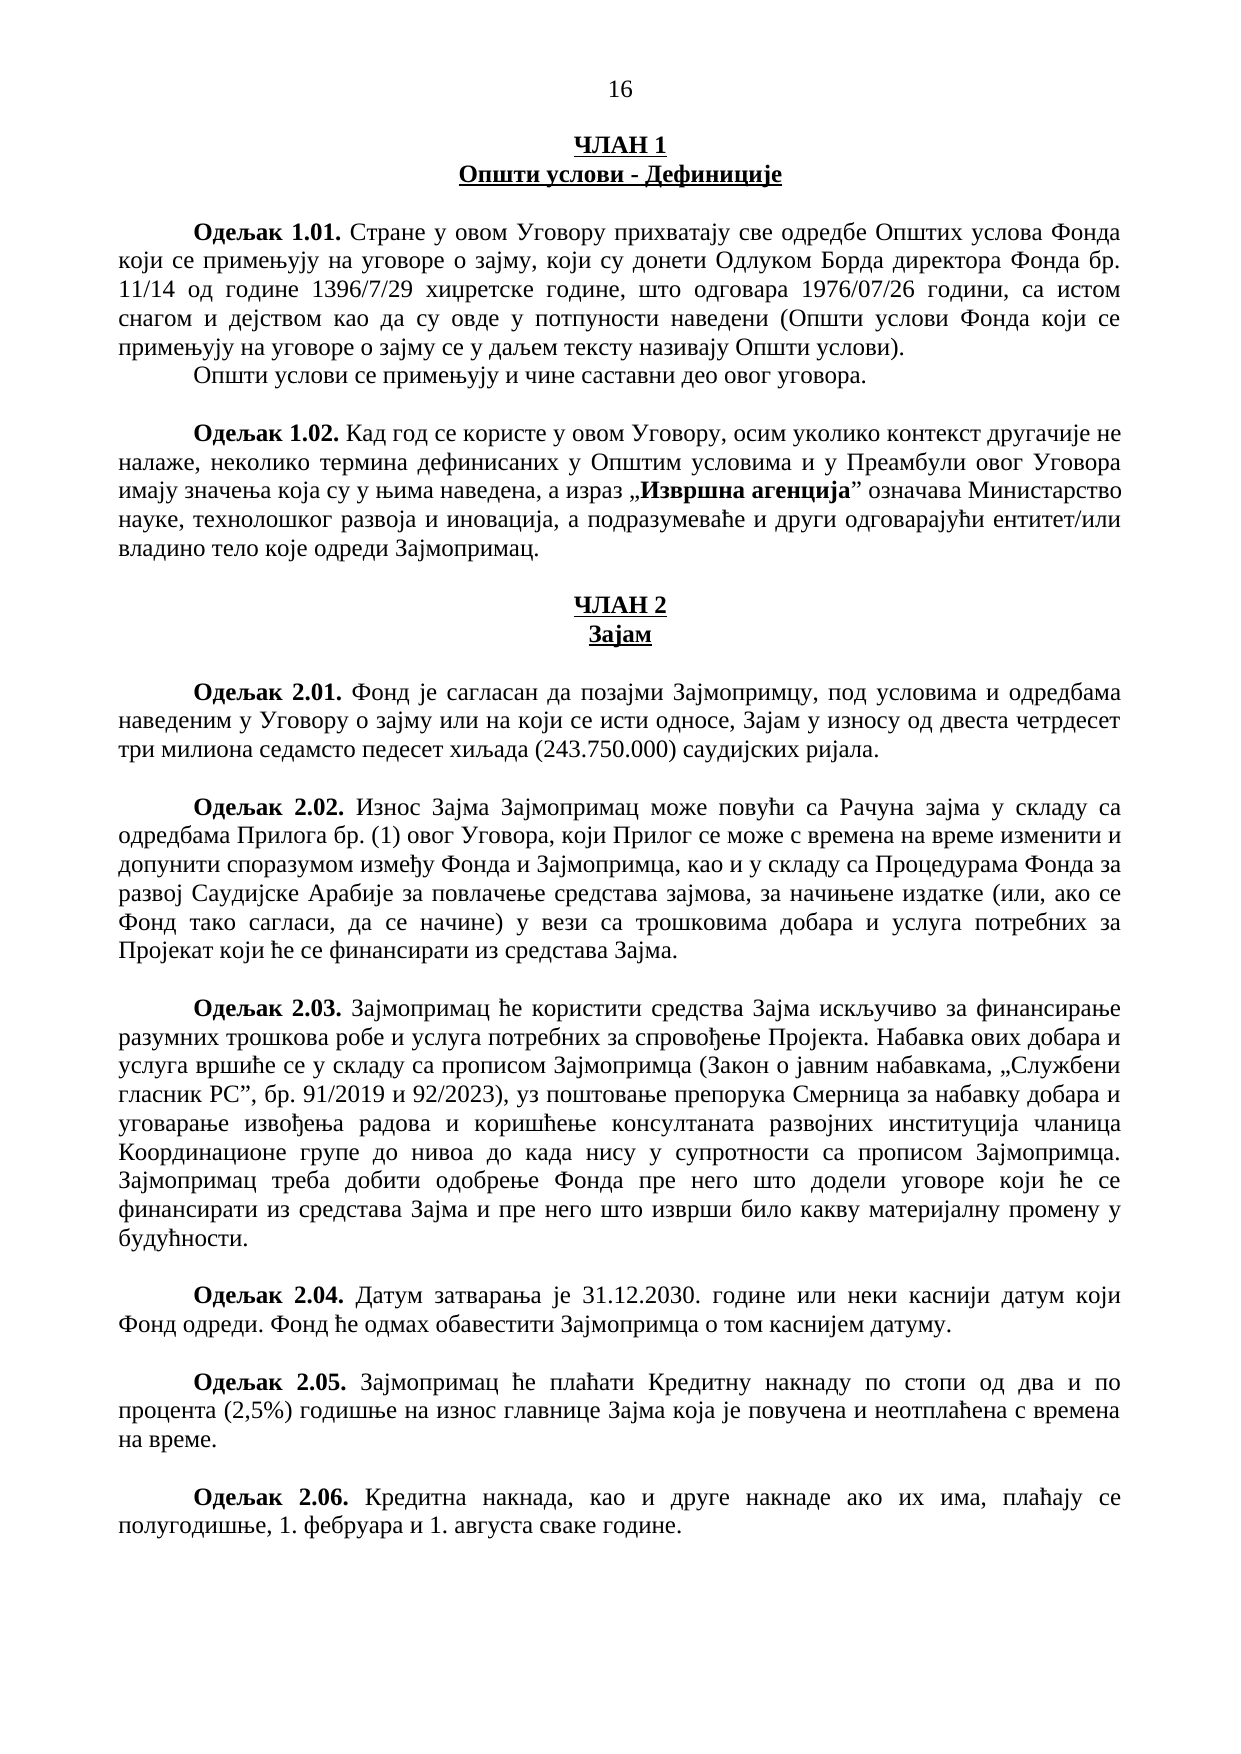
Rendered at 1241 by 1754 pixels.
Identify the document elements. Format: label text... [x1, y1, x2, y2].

text Одељак 2.02. Износ Зајма Зајмопримац може повући са Рачуна зајма у складу са одредбама Прилога бр. (1) овог Уговора, који Прилог се може с времена на време изменити и допунити споразумом између Фонда и Зајмопримца, као и у складу са Процедурама Фонда за развој Саудијске Арабије за повлачење средстава зајмова, за начињене издатке (или, ако се Фонд тако сагласи, да се начине) у вези са трошковима добара и услуга потребних за Пројекат који ће се финансирати из средстава Зајма. [118, 792, 1122, 964]
text Одељак 2.03. Зајмопримац ће користити средства Зајма искључиво за финансирање разумних трошкова робе и услуга потребних за спровођење Пројекта. Набавка ових добара и услуга вршиће се у складу са прописом Зајмопримца (Закон о јавним набавкама, „Службени гласник РС”, бр. 91/2019 и 92/2023), уз поштовање препорука Смерница за набавку добара и уговарање извођења радова и коришћење консултаната развојних институција чланица Координационе групе до нивоа до када нису у супротности са прописом Зајмопримца. Зајмопримац треба добити одобрење Фонда пре него што додели уговоре који ће се финансирати из средстава Зајма и пре него што изврши било какву материјалну промену у будућности. [118, 993, 1122, 1252]
text Одељак 2.01. Фонд је сагласан да позајми Зајмопримцу, под условима и одредбама наведеним у Уговору о зајму или на који се исти односе, Зајам у износу од двеста четрдесет три милиона седамсто педесет хиљада (243.750.000) саудијских ријала. [118, 677, 1122, 763]
text ЧЛАН 1 [118, 131, 1122, 159]
text ЧЛАН 2 [118, 591, 1122, 619]
text Зајам [118, 619, 1122, 648]
text Одељак 2.06. Кредитна накнада, као и друге накнаде ако их има, плаћају се полугодишње, 1. фебруара и 1. августа сваке године. [118, 1482, 1122, 1539]
text Одељак 2.04. Датум затварања је 31.12.2030. године или неки каснији датум који Фонд одреди. Фонд ће одмах обавестити Зајмопримца о том каснијем датуму. [118, 1281, 1122, 1338]
text Општи услови се примењују и чине саставни део овог уговора. [118, 361, 1122, 389]
text Општи услови - Дефиниције [118, 159, 1122, 188]
text Одељак 1.02. Кад год се користе у овом Уговору, осим уколико контекст другачије не налаже, неколико термина дефинисаних у Општим условима и у Преамбули овог Уговора имају значења која су у њима наведена, а израз „Извршна агенција” означава Министарство науке, технолошког развоја и иновација, а подразумеваће и други одговарајући ентитет/или владино тело које одреди Зајмопримац. [118, 418, 1122, 562]
text Одељак 2.05. Зајмопримац ће плаћати Кредитну накнаду по стопи од два и по процента (2,5%) годишње на износ главнице Зајма која је повучена и неотплаћена с времена на време. [118, 1367, 1122, 1453]
text Одељак 1.01. Стране у овом Уговору прихватају све одредбе Општих услова Фонда који се примењују на уговоре о зајму, који су донети Одлуком Борда директора Фонда бр. 11/14 од године 1396/7/29 хиџретске године, што одговара 1976/07/26 години, са истом снагом и дејством као да су овде у потпуности наведени (Општи услови Фонда који се примењују на уговоре о зајму се у даљем тексту називају Општи услови). [118, 217, 1122, 361]
